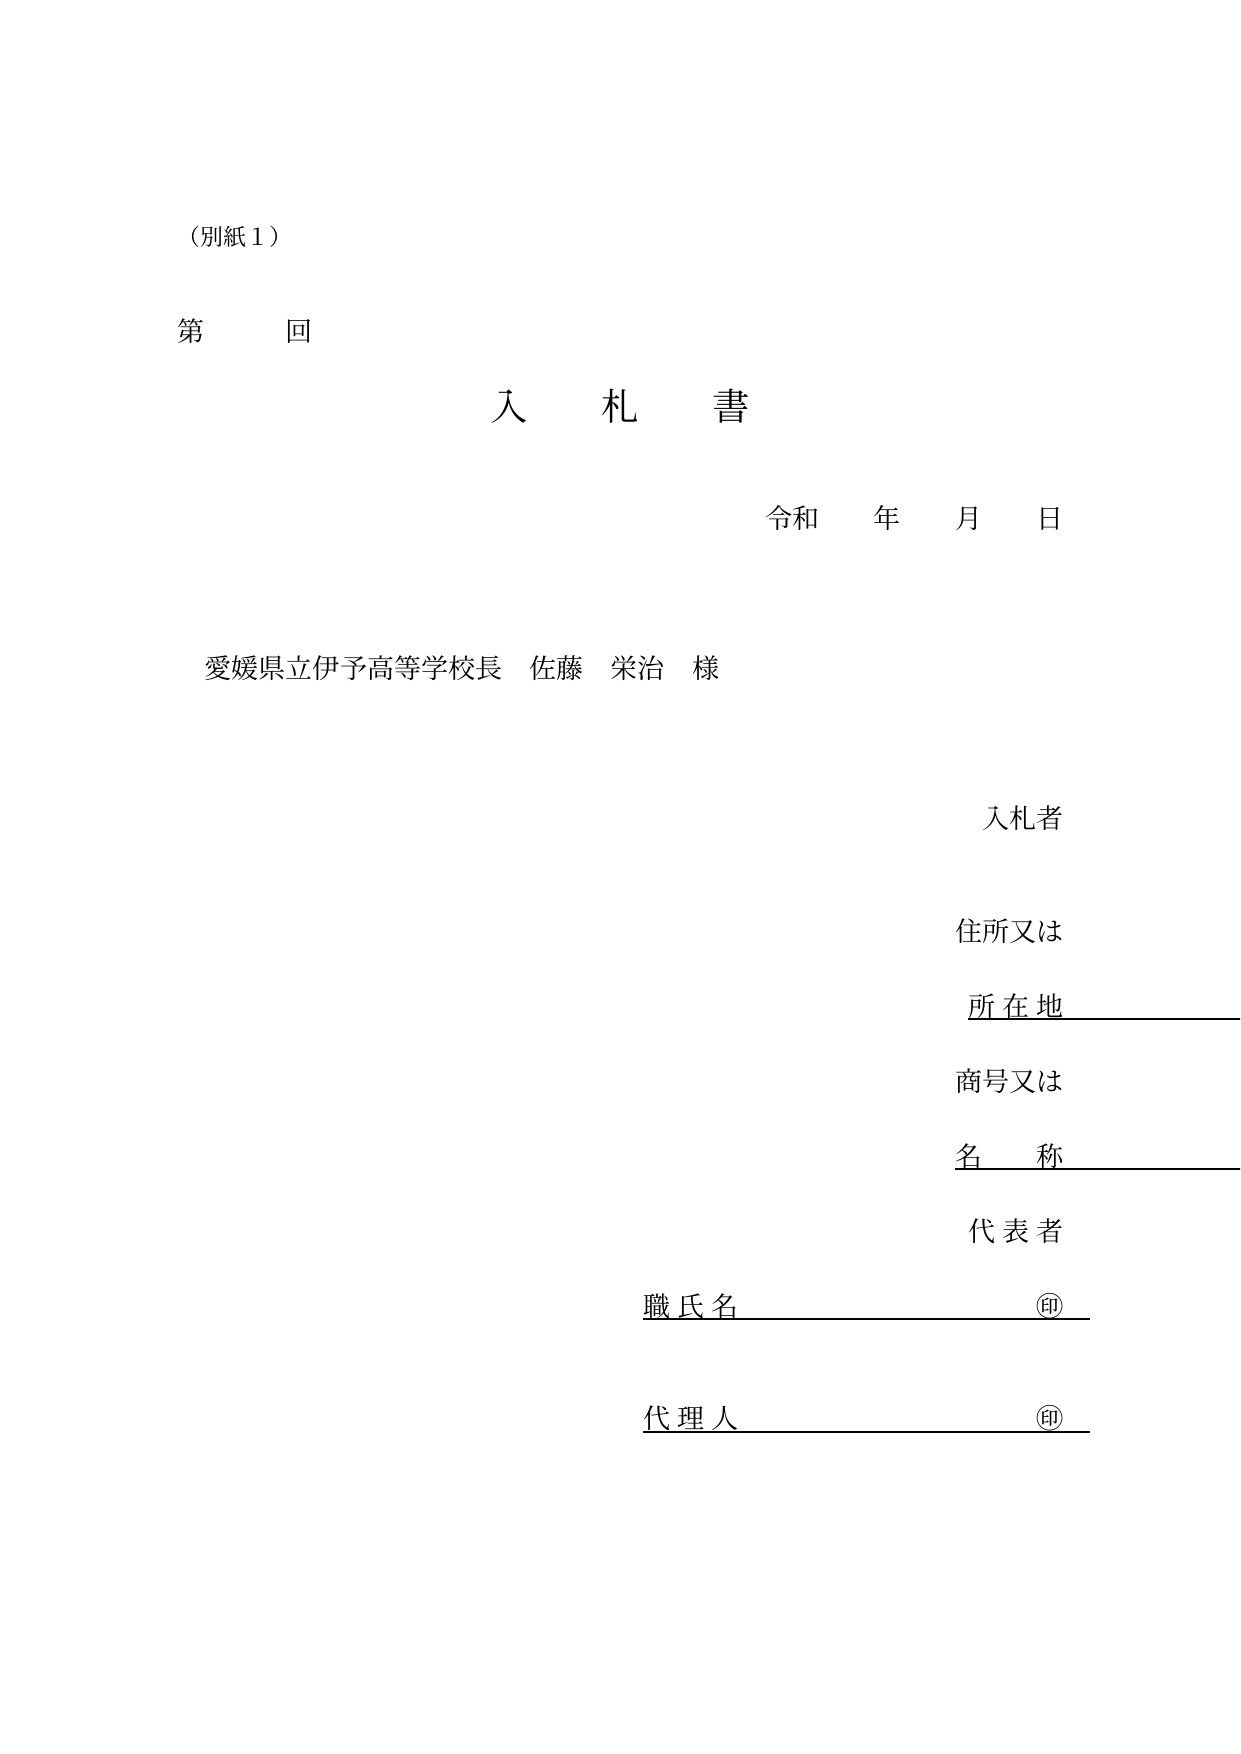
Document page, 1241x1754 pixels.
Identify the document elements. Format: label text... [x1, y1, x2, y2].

text 所 在 地 [177, 967, 1063, 1042]
text 入札書 [177, 367, 1063, 442]
text 代 表 者 [177, 1192, 1063, 1267]
text 令和 年 月 日 [177, 479, 1063, 554]
text 入札者 [177, 779, 1063, 854]
text 第 回 [177, 292, 1063, 367]
text 愛媛県立伊予高等学校長 佐藤 栄治 様 [177, 629, 1063, 704]
text 住所又は [177, 892, 1063, 967]
text 職 氏 名 ㊞ [177, 1267, 1063, 1342]
text 商号又は [177, 1042, 1063, 1117]
text 代 理 人 ㊞ [177, 1379, 1063, 1454]
text 名 称 [177, 1117, 1063, 1192]
text （別紙１） [177, 217, 1063, 254]
